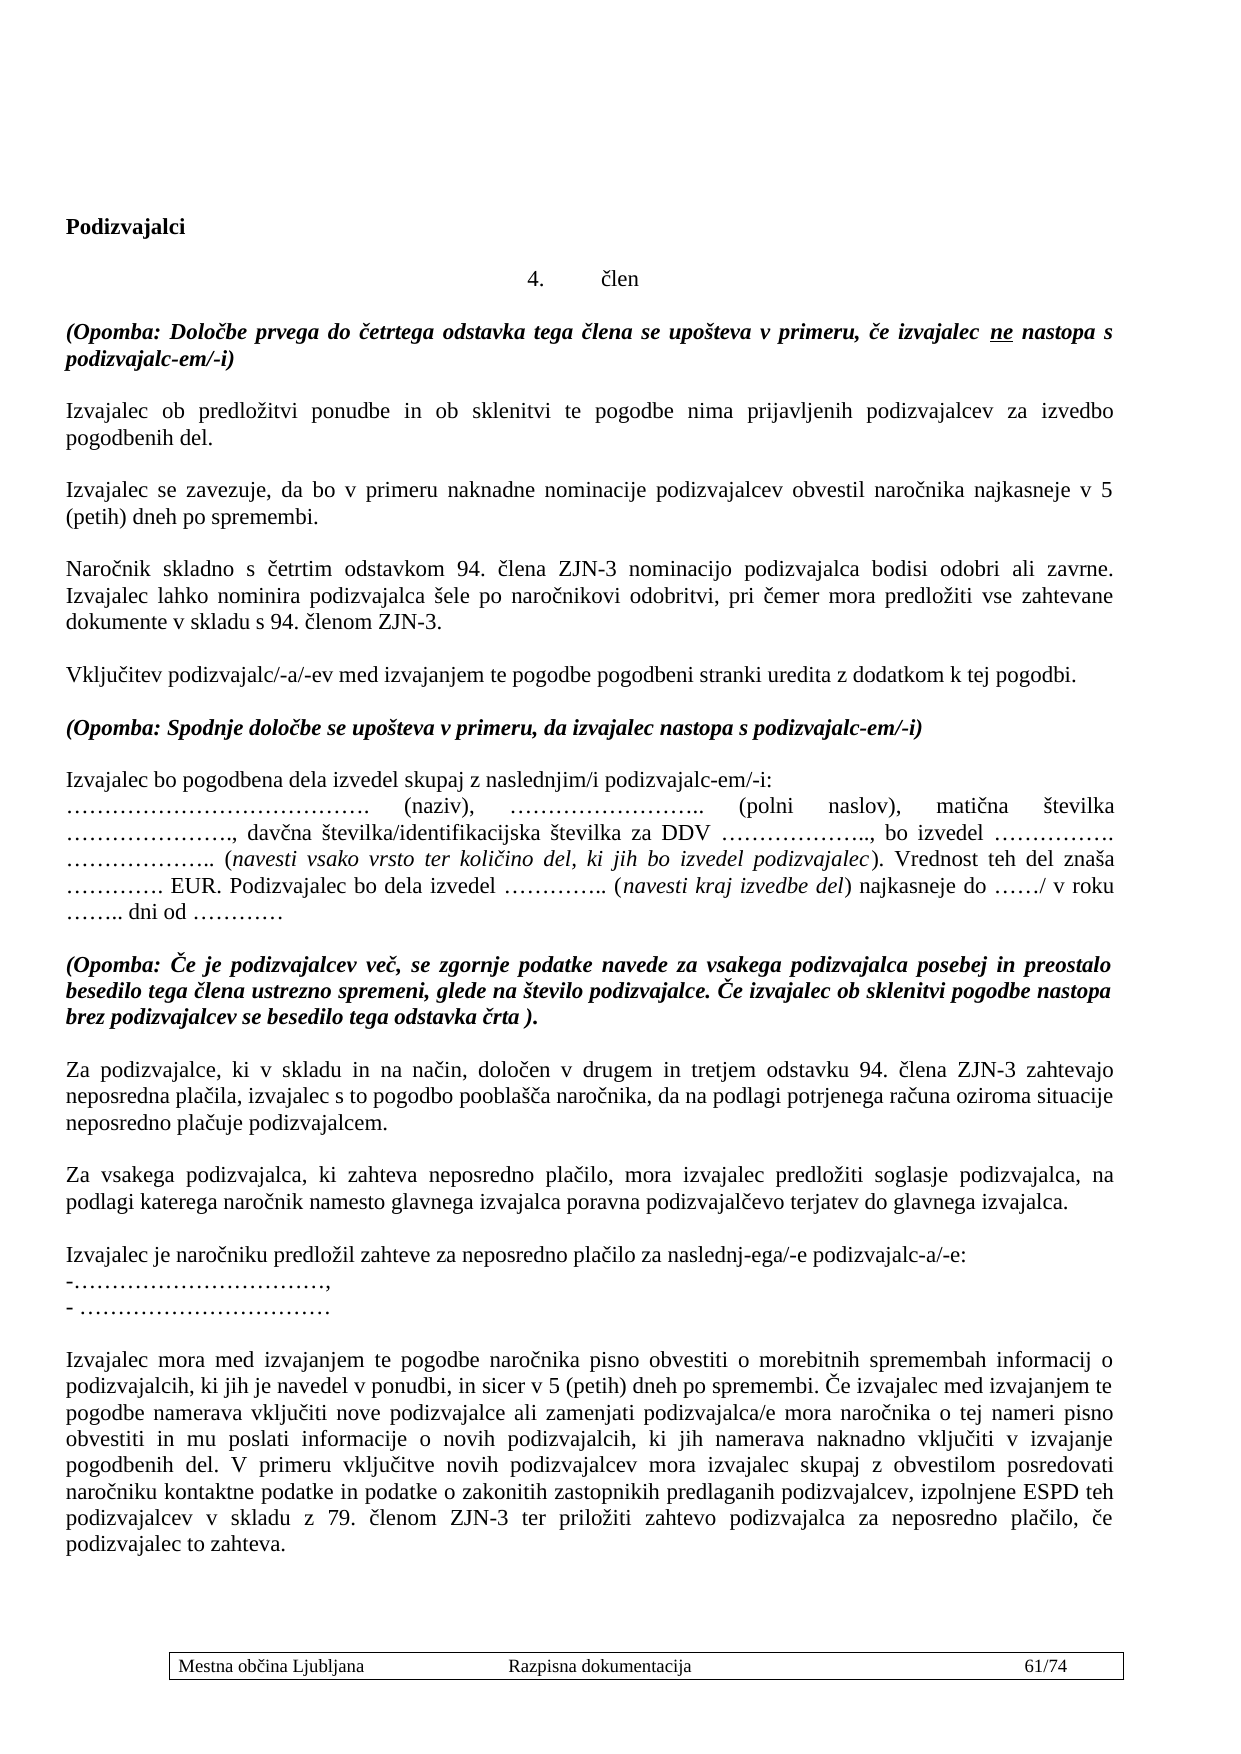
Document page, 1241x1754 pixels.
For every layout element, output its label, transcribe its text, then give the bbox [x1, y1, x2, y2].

text Izvajalec je naročniku predložil zahteve za neposredno plačilo za naslednj-ega/-e podizvajalc-a/-e: [66, 1241, 1115, 1267]
text (Opomba: Spodnje določbe se upošteva v primeru, da izvajalec nastopa s podizvajalc-em/-i) [66, 713, 1115, 740]
text Naročnik skladno s četrtim odstavkom 94. člena ZJN-3 nominacijo podizvajalca bodisi odobri ali zavrne. Izvajalec lahko nominira podizvajalca šele po naročnikovi odobritvi, pri čemer mora predložiti vse zahtevane dokumente v skladu s 94. členom ZJN-3. [66, 555, 1115, 634]
text - …………………………… [66, 1293, 1115, 1320]
text …………………………………. (naziv), …………………….. (polni naslov), matična številka …………………., davčna številka/identifikacijska številka za DDV ……………….., bo izvedel …………….……………….. (navesti vsako vrsto ter količino del, ki jih bo izvedel podizvajalec). Vrednost teh del znaša …………. EUR. Podizvajalec bo dela izvedel ………….. (navesti kraj izvedbe del) najkasneje do ……/ v roku …….. dni od ………… [66, 793, 1115, 924]
text Izvajalec se zavezuje, da bo v primeru naknadne nominacije podizvajalcev obvestil naročnika najkasneje v 5 (petih) dneh po spremembi. [66, 476, 1115, 529]
text Za podizvajalce, ki v skladu in na način, določen v drugem in tretjem odstavku 94. člena ZJN-3 zahtevajo neposredna plačila, izvajalec s to pogodbo pooblašča naročnika, da na podlagi potrjenega računa oziroma situacije neposredno plačuje podizvajalcem. [66, 1056, 1115, 1135]
text Izvajalec bo pogodbena dela izvedel skupaj z naslednjim/i podizvajalc-em/-i: [66, 766, 1115, 793]
text (Opomba: Določbe prvega do četrtega odstavka tega člena se upošteva v primeru, če izvajalec ne nastopa s podizvajalc-em/-i) [66, 318, 1115, 371]
text (Opomba: Če je podizvajalcev več, se zgornje podatke navede za vsakega podizvajalca posebej in preostalo besedilo tega člena ustrezno spremeni, glede na število podizvajalce. Če izvajalec ob sklenitvi pogodbe nastopa brez podizvajalcev se besedilo tega odstavka črta ). [66, 951, 1115, 1030]
list člen [66, 266, 1101, 292]
text Vključitev podizvajalc/-a/-ev med izvajanjem te pogodbe pogodbeni stranki uredita z dodatkom k tej pogodbi. [66, 661, 1115, 687]
text Za vsakega podizvajalca, ki zahteva neposredno plačilo, mora izvajalec predložiti soglasje podizvajalca, na podlagi katerega naročnik namesto glavnega izvajalca poravna podizvajalčevo terjatev do glavnega izvajalca. [66, 1162, 1115, 1214]
text -……………………………, [66, 1267, 1115, 1293]
text Izvajalec mora med izvajanjem te pogodbe naročnika pisno obvestiti o morebitnih spremembah informacij o podizvajalcih, ki jih je navedel v ponudbi, in sicer v 5 (petih) dneh po spremembi. Če izvajalec med izvajanjem te pogodbe namerava vključiti nove podizvajalce ali zamenjati podizvajalca/e mora naročnika o tej nameri pisno obvestiti in mu poslati informacije o novih podizvajalcih, ki jih namerava naknadno vključiti v izvajanje pogodbenih del. V primeru vključitve novih podizvajalcev mora izvajalec skupaj z obvestilom posredovati naročniku kontaktne podatke in podatke o zakonitih zastopnikih predlaganih podizvajalcev, izpolnjene ESPD teh podizvajalcev v skladu z 79. členom ZJN-3 ter priložiti zahtevo podizvajalca za neposredno plačilo, če podizvajalec to zahteva. [66, 1346, 1115, 1557]
text Podizvajalci [66, 213, 1101, 239]
text Izvajalec ob predložitvi ponudbe in ob sklenitvi te pogodbe nima prijavljenih podizvajalcev za izvedbo pogodbenih del. [66, 397, 1115, 450]
